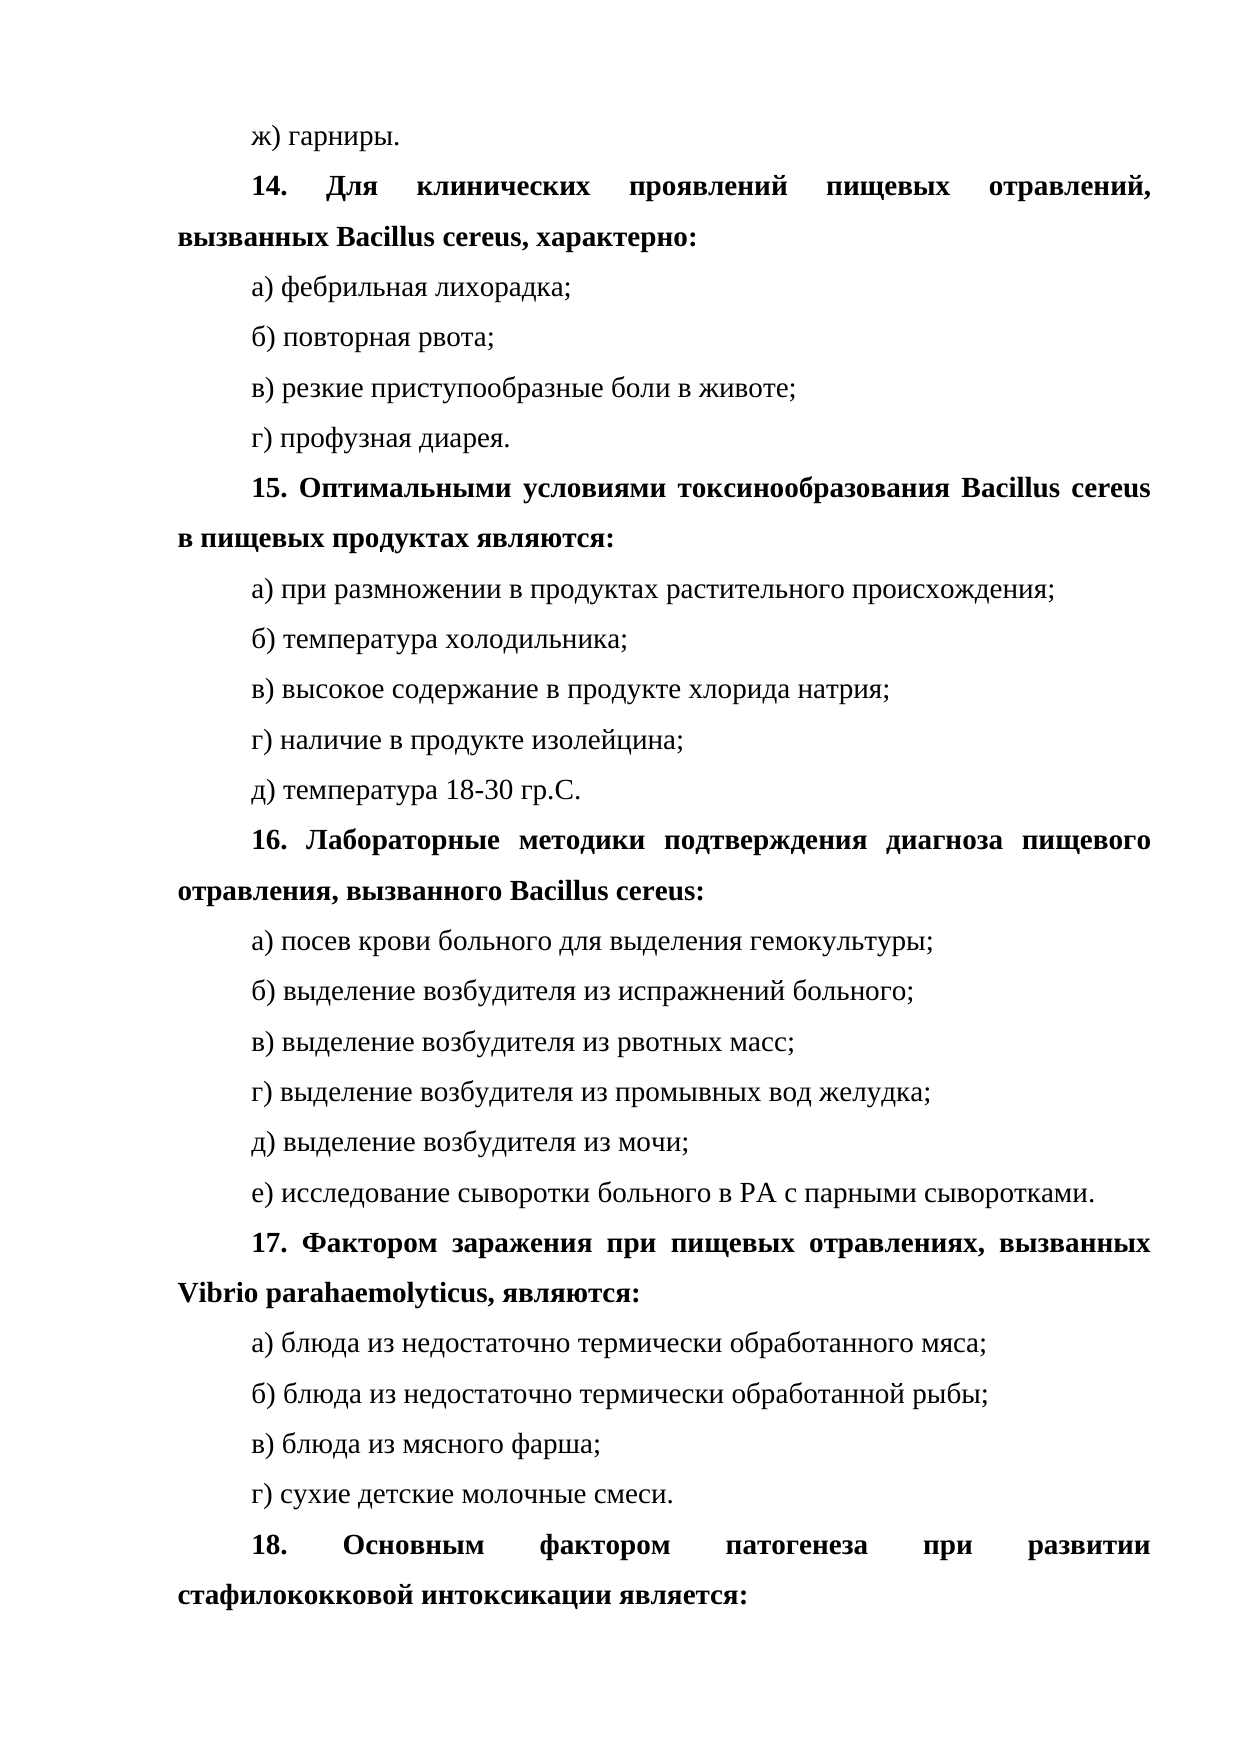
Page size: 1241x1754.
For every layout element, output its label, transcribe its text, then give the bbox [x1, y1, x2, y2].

text б) блюда из недостаточно термически обработанной рыбы; [177, 1376, 1152, 1409]
text б) температура холодильника; [177, 621, 1152, 655]
text б) выделение возбудителя из испражнений больного; [177, 973, 1152, 1007]
text г) профузная диарея. [177, 420, 1152, 453]
text а) блюда из недостаточно термически обработанного мяса; [177, 1326, 1152, 1359]
text в) резкие приступообразные боли в животе; [177, 370, 1152, 403]
text в) блюда из мясного фарша; [177, 1426, 1152, 1460]
text а) посев крови больного для выделения гемокультуры; [177, 923, 1152, 957]
text 15. Оптимальными условиями токсинообразования Bacillus cereus в пищевых продуктах являются: [177, 470, 1152, 554]
text 17. Фактором заражения при пищевых отравлениях, вызванных Vibrio parahaemolyticus, являются: [177, 1225, 1152, 1309]
text 16. Лабораторные методики подтверждения диагноза пищевого отравления, вызванного Bacillus cereus: [177, 822, 1152, 906]
text г) выделение возбудителя из промывных вод желудка; [177, 1074, 1152, 1108]
text а) фебрильная лихорадка; [177, 269, 1152, 303]
text 18. Основным фактором патогенеза при развитии стафилококковой интоксикации является: [177, 1527, 1152, 1611]
text в) выделение возбудителя из рвотных масс; [177, 1024, 1152, 1057]
text 14. Для клинических проявлений пищевых отравлений, вызванных Bacillus cereus, характерно: [177, 168, 1152, 252]
text д) температура 18-30 гр.С. [177, 772, 1152, 806]
text а) при размножении в продуктах растительного происхождения; [177, 571, 1152, 604]
text в) высокое содержание в продукте хлорида натрия; [177, 672, 1152, 705]
text г) сухие детские молочные смеси. [177, 1477, 1152, 1510]
text е) исследование сыворотки больного в РА с парными сыворотками. [177, 1175, 1152, 1208]
text ж) гарниры. [177, 118, 1152, 152]
text г) наличие в продукте изолейцина; [177, 722, 1152, 755]
text б) повторная рвота; [177, 319, 1152, 353]
text д) выделение возбудителя из мочи; [177, 1124, 1152, 1158]
